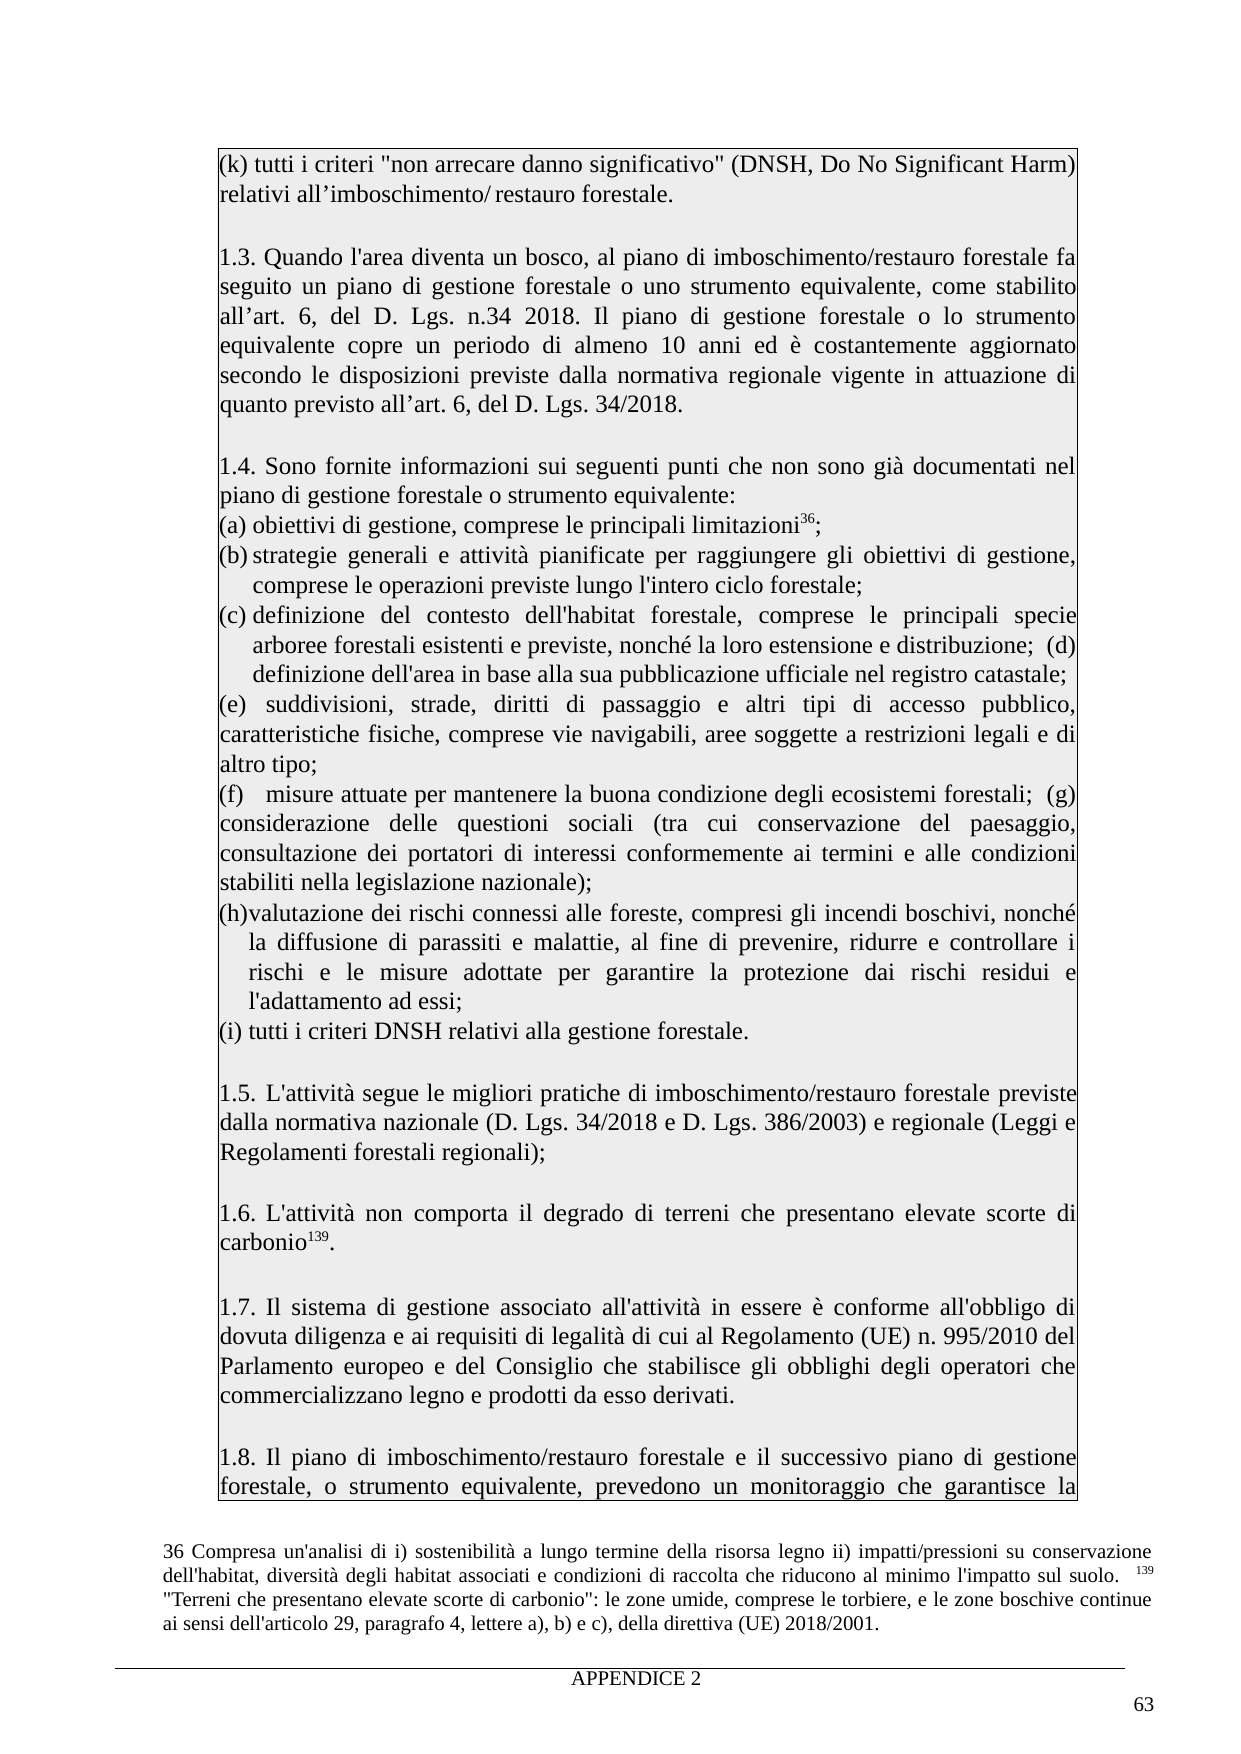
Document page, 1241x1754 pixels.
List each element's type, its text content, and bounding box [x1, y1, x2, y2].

text 1.3. Quando l'area diventa un bosco, al piano di imboschimento/restauro forestale fa seguito un piano di gestione forestale o uno strumento equivalente, come stabilito all’art. 6, del D. Lgs. n.34 2018. Il piano di gestione forestale o lo strumento equivalente copre un periodo di almeno 10 anni ed è costantemente aggiornato secondo le disposizioni previste dalla normativa regionale vigente in attuazione di quanto previsto all’art. 6, del D. Lgs. 34/2018. [219, 241, 1077, 418]
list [219, 1441, 1077, 1500]
list misure attuate per mantenere la buona condizione degli ecosistemi forestali; (g) considerazione delle questioni sociali (tra cui conservazione del paesaggio, consultazione dei portatori di interessi conformemente ai termini e alle condizioni stabiliti nella legislazione nazionale); [219, 778, 1077, 896]
list tutti i criteri DNSH relativi alla gestione forestale. [219, 1015, 1077, 1045]
list definizione del contesto dell'habitat forestale, comprese le principali specie arboree forestali esistenti e previste, nonché la loro estensione e distribuzione; (d) definizione dell'area in base alla sua pubblicazione ufficiale nel registro catastale; [219, 599, 1077, 688]
list obiettivi di gestione, comprese le principali limitazioni; [219, 509, 1077, 539]
list L'attività segue le migliori pratiche di imboschimento/restauro forestale previste dalla normativa nazionale (D. Lgs. 34/2018 e D. Lgs. 386/2003) e regionale (Leggi e Regolamenti forestali regionali); [219, 1077, 1077, 1166]
text 1.4. Sono fornite informazioni sui seguenti punti che non sono già documentati nel piano di gestione forestale o strumento equivalente: [219, 450, 1077, 509]
list Il sistema di gestione associato all'attività in essere è conforme all'obbligo di dovuta diligenza e ai requisiti di legalità di cui al Regolamento (UE) n. 995/2010 del Parlamento europeo e del Consiglio che stabilisce gli obblighi degli operatori che commercializzano legno e prodotti da esso derivati. [219, 1291, 1077, 1409]
list strategie generali e attività pianificate per raggiungere gli obiettivi di gestione, comprese le operazioni previste lungo l'intero ciclo forestale; [219, 539, 1077, 599]
text (k) tutti i criteri "non arrecare danno significativo" (DNSH, Do No Significant Harm) relativi all’imboschimento/ restauro forestale. [219, 149, 1077, 208]
list valutazione dei rischi connessi alle foreste, compresi gli incendi boschivi, nonché la diffusione di parassiti e malattie, al fine di prevenire, ridurre e controllare i rischi e le misure adottate per garantire la protezione dai rischi residui e l'adattamento ad essi; [219, 897, 1077, 1015]
list L'attività non comporta il degrado di terreni che presentano elevate scorte di carbonio139. [219, 1197, 1077, 1256]
list suddivisioni, strade, diritti di passaggio e altri tipi di accesso pubblico, caratteristiche fisiche, comprese vie navigabili, aree soggette a restrizioni legali e di altro tipo; [219, 688, 1077, 777]
